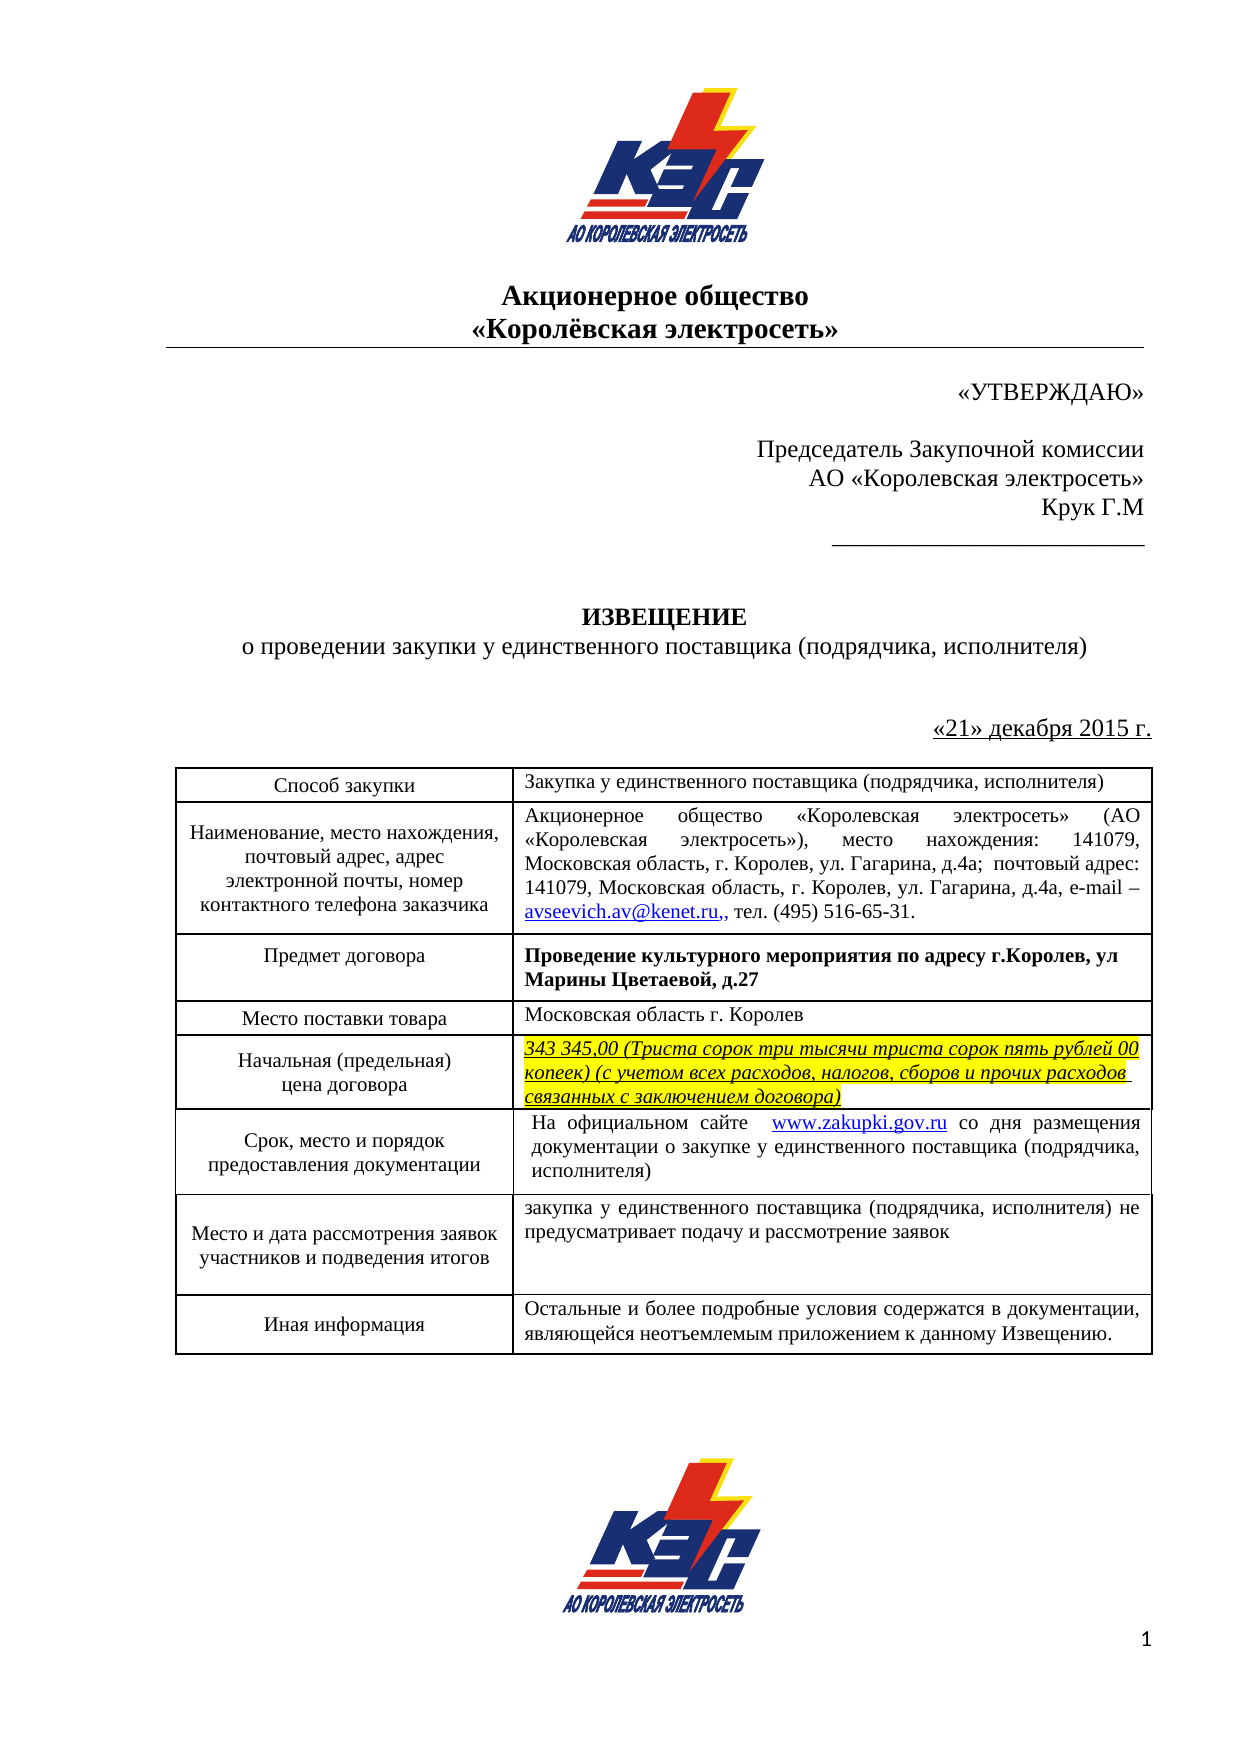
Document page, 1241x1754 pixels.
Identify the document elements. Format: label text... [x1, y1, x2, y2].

subtitle ИЗВЕЩЕНИЕ [177, 602, 1152, 631]
table_header Закупка у единственного поставщика (подрядчика, исполнителя) [514, 769, 1151, 801]
table_cell Проведение культурного мероприятия по адресу г.Королев, ул Марины Цветаевой, д.27 [514, 935, 1151, 999]
text Председатель Закупочной комиссии [166, 434, 1144, 463]
table_cell Наименование, место нахождения, почтовый адрес, адрес электронной почты, номер контактного телефона заказчика [177, 803, 512, 932]
table_header Способ закупки [177, 769, 512, 801]
subtitle о проведении закупки у единственного поставщика (подрядчика, исполнителя) [177, 631, 1152, 660]
table_cell Начальная (предельная) цена договора [177, 1036, 512, 1108]
table_cell Иная информация [177, 1296, 512, 1352]
text АО «Королевская электросеть» [166, 463, 1144, 492]
table_cell закупка у единственного поставщика (подрядчика, исполнителя) не предусматривает подачу и рассмотрение заявок [514, 1194, 1151, 1294]
table_cell Срок, место и порядок предоставления документации [176, 1110, 513, 1194]
table_cell 343 345,00 (Триста сорок три тысячи триста сорок пять рублей 00 копеек) (с учетом всех расходов, налогов, сборов и прочих расходов связанных с заключением договора) [841, 1036, 1151, 1108]
text _________________________ [166, 520, 1144, 549]
table_cell Предмет договора [177, 935, 512, 999]
table_cell На официальном сайте www.zakupki.gov.ru со дня размещения документации о закупке у единственного поставщика (подрядчика, исполнителя) [514, 1108, 1151, 1194]
text «Королёвская электросеть» [166, 311, 1144, 347]
table_cell Остальные и более подробные условия содержатся в документации, являющейся неотъемлемым приложением к данному Извещению. [514, 1295, 1151, 1352]
text «21» декабря 2015 г. [177, 713, 1152, 741]
table_cell Место и дата рассмотрения заявок участников и подведения итогов [177, 1195, 512, 1294]
table_cell Московская область г. Королев [514, 1002, 1151, 1034]
text Крук Г.М [166, 492, 1144, 520]
text «УТВЕРЖДАЮ» [166, 377, 1144, 405]
table_cell Акционерное общество «Королевская электросеть» (АО «Королевская электросеть»), место нахождения: 141079, Московская область, г. Королев, ул. Гагарина, д.4а; почтовый адрес: 141079, Московская область, г. Королев, ул. Гагарина, д.4а, e-mail – avseevich.av@kenet.ru,, тел. (495) 516-65-31. [514, 803, 1151, 932]
table_cell Место поставки товара [177, 1002, 512, 1034]
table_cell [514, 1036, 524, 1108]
text Акционерное общество [166, 278, 1144, 311]
